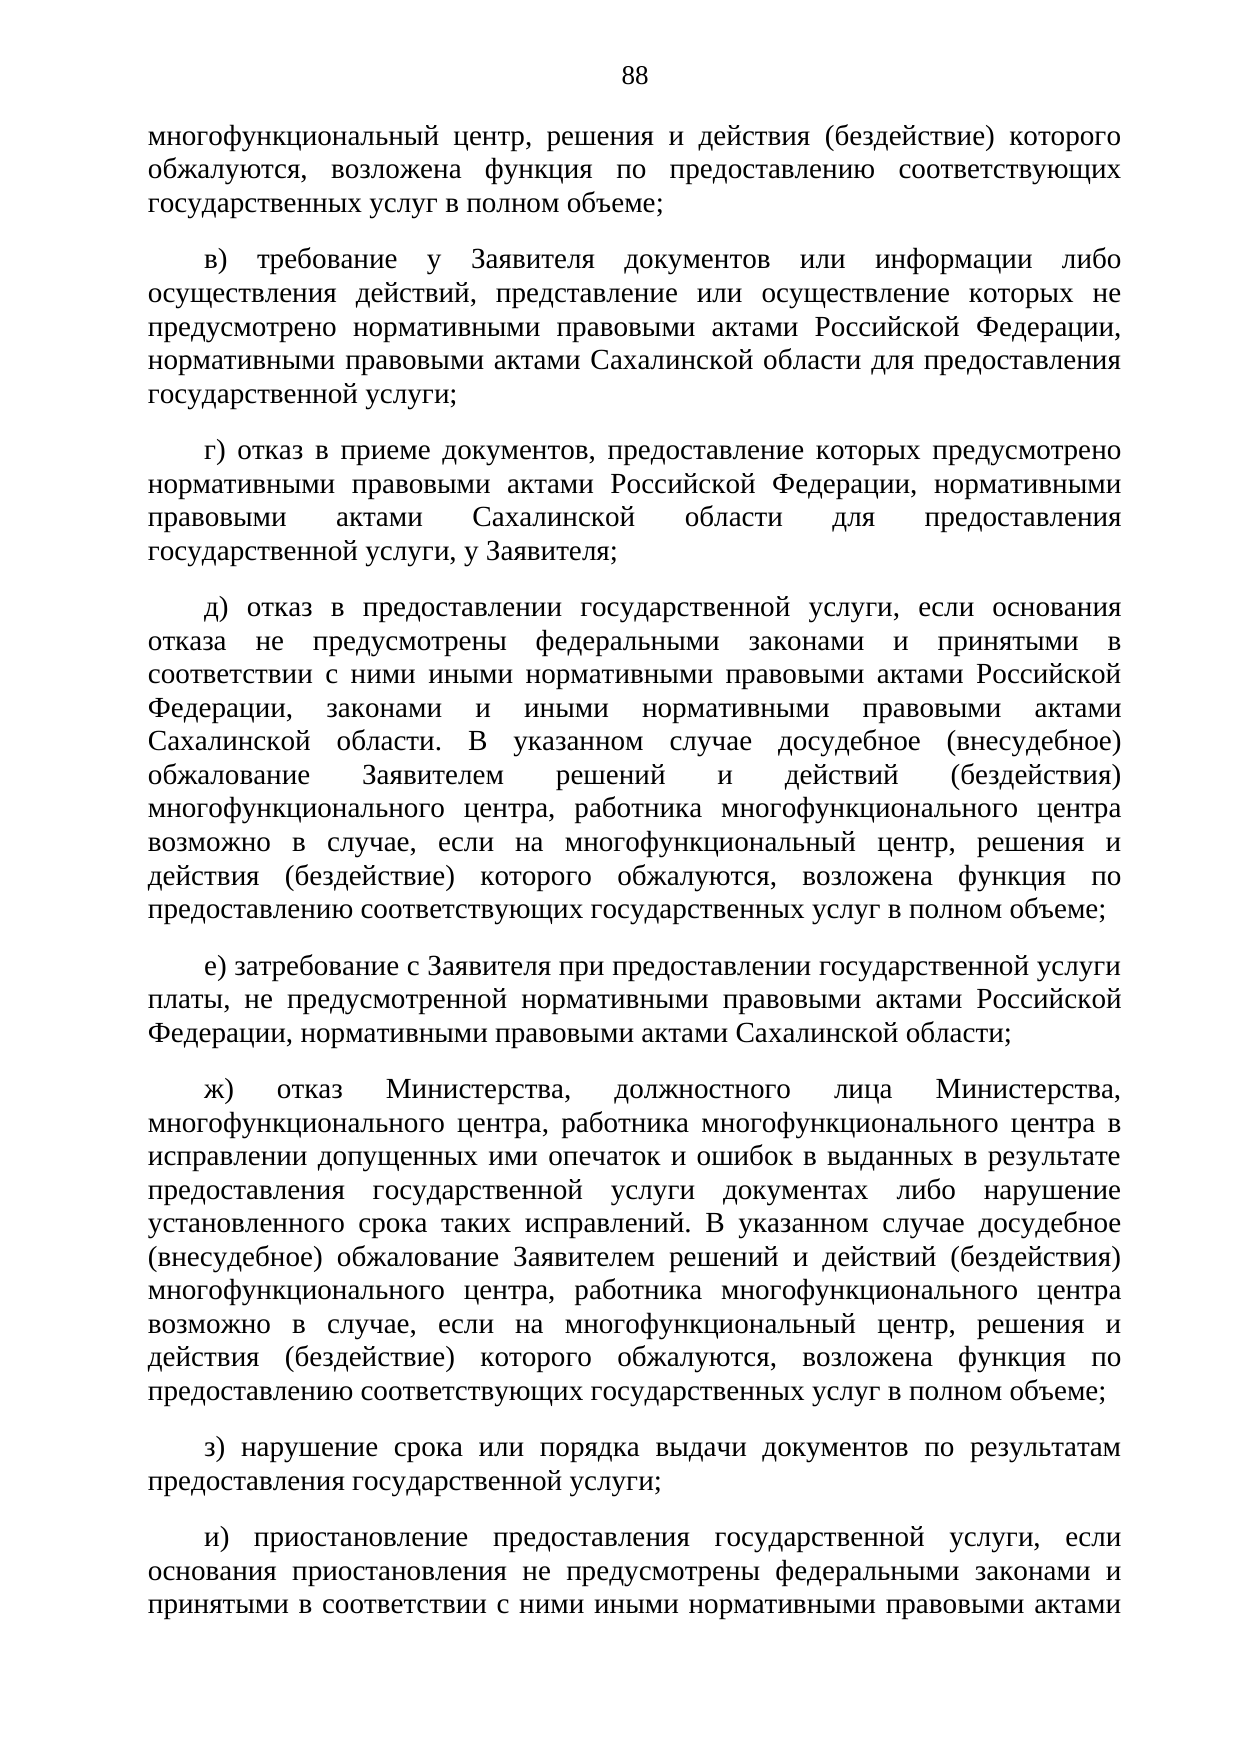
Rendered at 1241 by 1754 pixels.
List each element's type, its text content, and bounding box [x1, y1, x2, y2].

text ж) отказ Министерства, должностного лица Министерства, многофункционального центра, работника многофункционального центра в исправлении допущенных ими опечаток и ошибок в выданных в результате предоставления государственной услуги документах либо нарушение установленного срока таких исправлений. В указанном случае досудебное (внесудебное) обжалование Заявителем решений и действий (бездействия) многофункционального центра, работника многофункционального центра возможно в случае, если на многофункциональный центр, решения и действия (бездействие) которого обжалуются, возложена функция по предоставлению соответствующих государственных услуг в полном объеме; [148, 1071, 1122, 1407]
text г) отказ в приеме документов, предоставление которых предусмотрено нормативными правовыми актами Российской Федерации, нормативными правовыми актами Сахалинской области для предоставления государственной услуги, у Заявителя; [148, 432, 1122, 566]
text е) затребование с Заявителя при предоставлении государственной услуги платы, не предусмотренной нормативными правовыми актами Российской Федерации, нормативными правовыми актами Сахалинской области; [148, 948, 1122, 1048]
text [148, 118, 1122, 219]
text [148, 1519, 1122, 1620]
text д) отказ в предоставлении государственной услуги, если основания отказа не предусмотрены федеральными законами и принятыми в соответствии с ними иными нормативными правовыми актами Российской Федерации, законами и иными нормативными правовыми актами Сахалинской области. В указанном случае досудебное (внесудебное) обжалование Заявителем решений и действий (бездействия) многофункционального центра, работника многофункционального центра возможно в случае, если на многофункциональный центр, решения и действия (бездействие) которого обжалуются, возложена функция по предоставлению соответствующих государственных услуг в полном объеме; [148, 589, 1122, 925]
text в) требование у Заявителя документов или информации либо осуществления действий, представление или осуществление которых не предусмотрено нормативными правовыми актами Российской Федерации, нормативными правовыми актами Сахалинской области для предоставления государственной услуги; [148, 242, 1122, 409]
text з) нарушение срока или порядка выдачи документов по результатам предоставления государственной услуги; [148, 1429, 1122, 1497]
